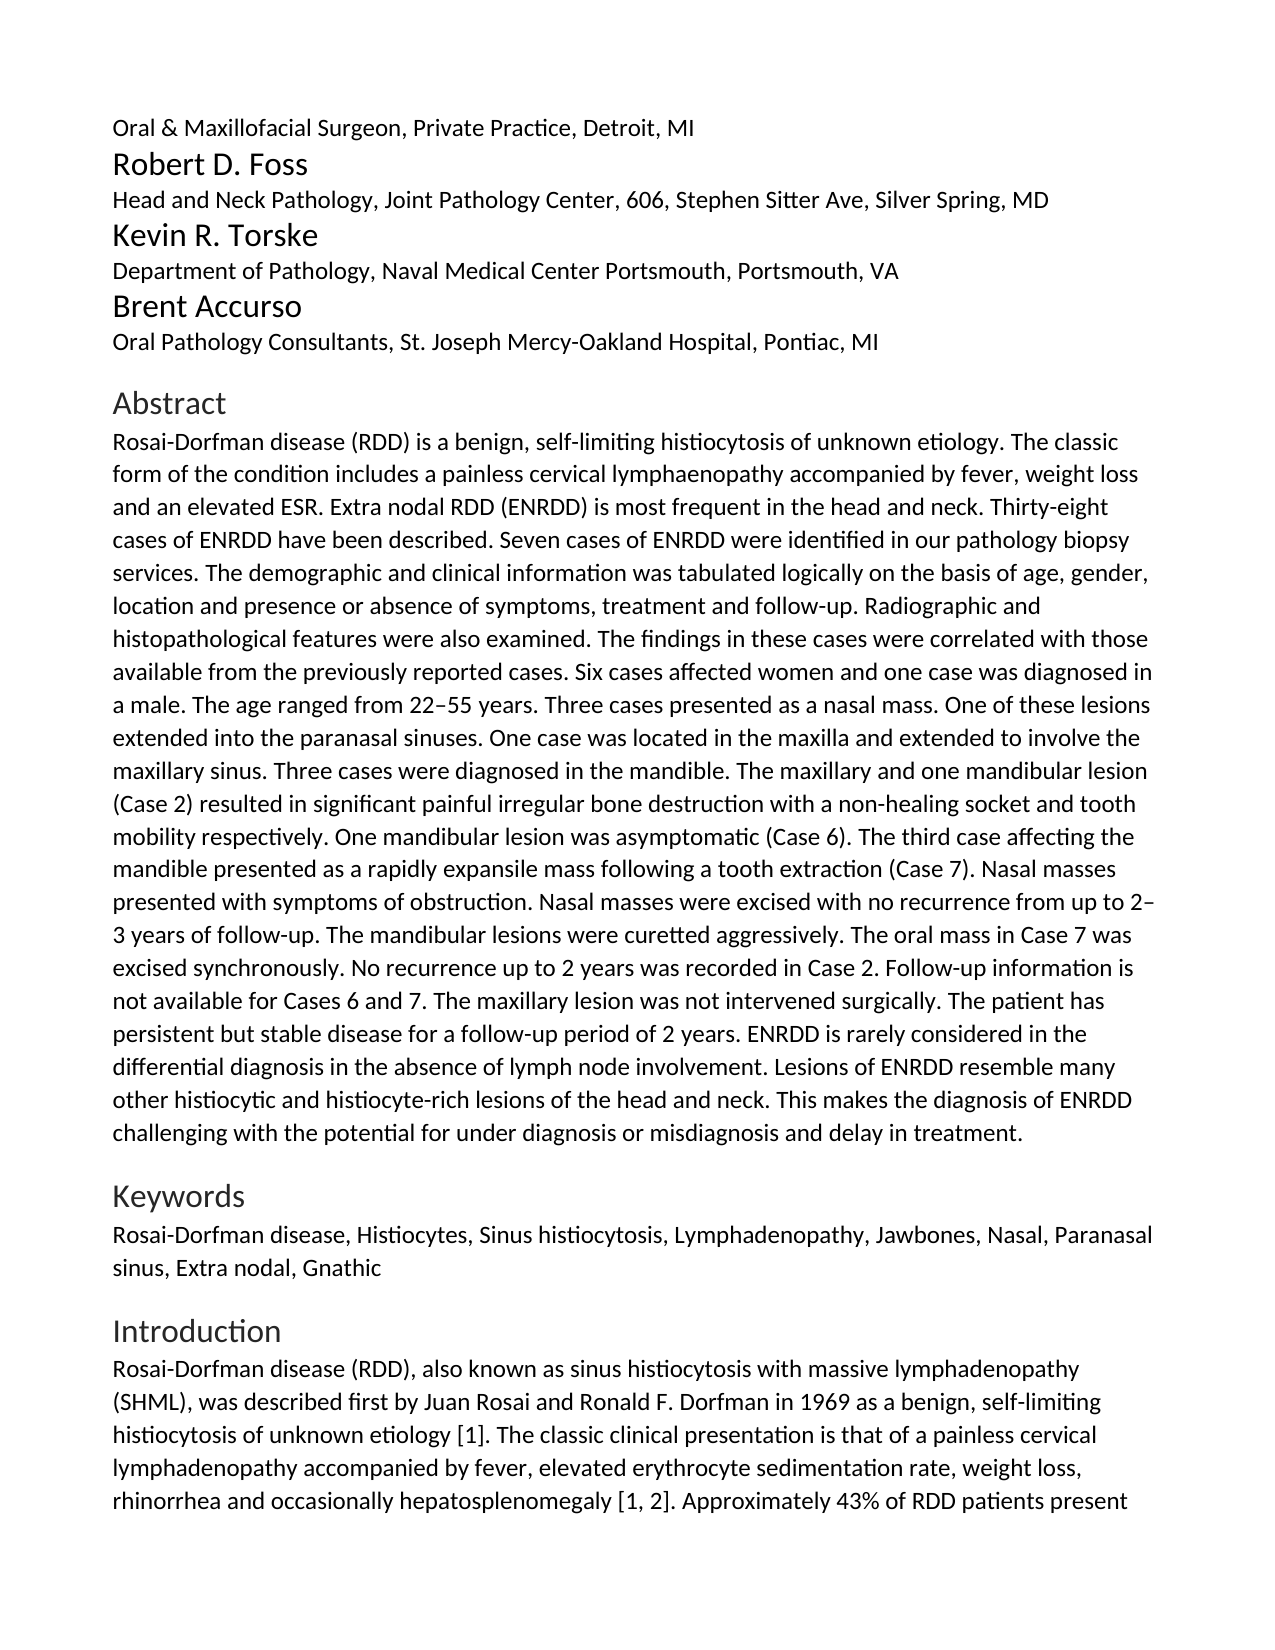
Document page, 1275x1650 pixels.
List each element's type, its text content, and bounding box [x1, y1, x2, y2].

subtitle Introduction [112, 1310, 1162, 1350]
text Head and Neck Pathology, Joint Pathology Center, 606, Stephen Sitter Ave, Silver Spring, MD [112, 184, 1162, 214]
text Rosai-Dorfman disease, Histiocytes, Sinus histiocytosis, Lymphadenopathy, Jawbones, Nasal, Paranasal sinus, Extra nodal, Gnathic [112, 1219, 1162, 1282]
text Department of Pathology, Naval Medical Center Portsmouth, Portsmouth, VA [112, 255, 1162, 286]
subtitle Keywords [112, 1175, 1162, 1216]
text Rosai-Dorfman disease (RDD) is a benign, self-limiting histiocytosis of unknown etiology. The classic form of the condition includes a painless cervical lymphaenopathy accompanied by fever, weight loss and an elevated ESR. Extra nodal RDD (ENRDD) is most frequent in the head and neck. Thirty-eight cases of ENRDD have been described. Seven cases of ENRDD were identified in our pathology biopsy services. The demographic and clinical information was tabulated logically on the basis of age, gender, location and presence or absence of symptoms, treatment and follow-up. Radiographic and histopathological features were also examined. The findings in these cases were correlated with those available from the previously reported cases. Six cases affected women and one case was diagnosed in a male. The age ranged from 22–55 years. Three cases presented as a nasal mass. One of these lesions extended into the paranasal sinuses. One case was located in the maxilla and extended to involve the maxillary sinus. Three cases were diagnosed in the mandible. The maxillary and one mandibular lesion (Case 2) resulted in significant painful irregular bone destruction with a non-healing socket and tooth mobility respectively. One mandibular lesion was asymptomatic (Case 6). The third case affecting the mandible presented as a rapidly expansile mass following a tooth extraction (Case 7). Nasal masses presented with symptoms of obstruction. Nasal masses were excised with no recurrence from up to 2–3 years of follow-up. The mandibular lesions were curetted aggressively. The oral mass in Case 7 was excised synchronously. No recurrence up to 2 years was recorded in Case 2. Follow-up information is not available for Cases 6 and 7. The maxillary lesion was not intervened surgically. The patient has persistent but stable disease for a follow-up period of 2 years. ENRDD is rarely considered in the differential diagnosis in the absence of lymph node involvement. Lesions of ENRDD resemble many other histiocytic and histiocyte-rich lesions of the head and neck. This makes the diagnosis of ENRDD challenging with the potential for under diagnosis or misdiagnosis and delay in treatment. [112, 426, 1162, 1147]
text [112, 1354, 1162, 1516]
text Oral & Maxillofacial Surgeon, Private Practice, Detroit, MI [112, 112, 1162, 143]
subtitle Abstract [112, 382, 1162, 422]
text Kevin R. Torske [112, 214, 1162, 255]
text Robert D. Foss [112, 143, 1162, 184]
text Brent Accurso [112, 286, 1162, 326]
text Oral Pathology Consultants, St. Joseph Mercy-Oakland Hospital, Pontiac, MI [112, 326, 1162, 357]
